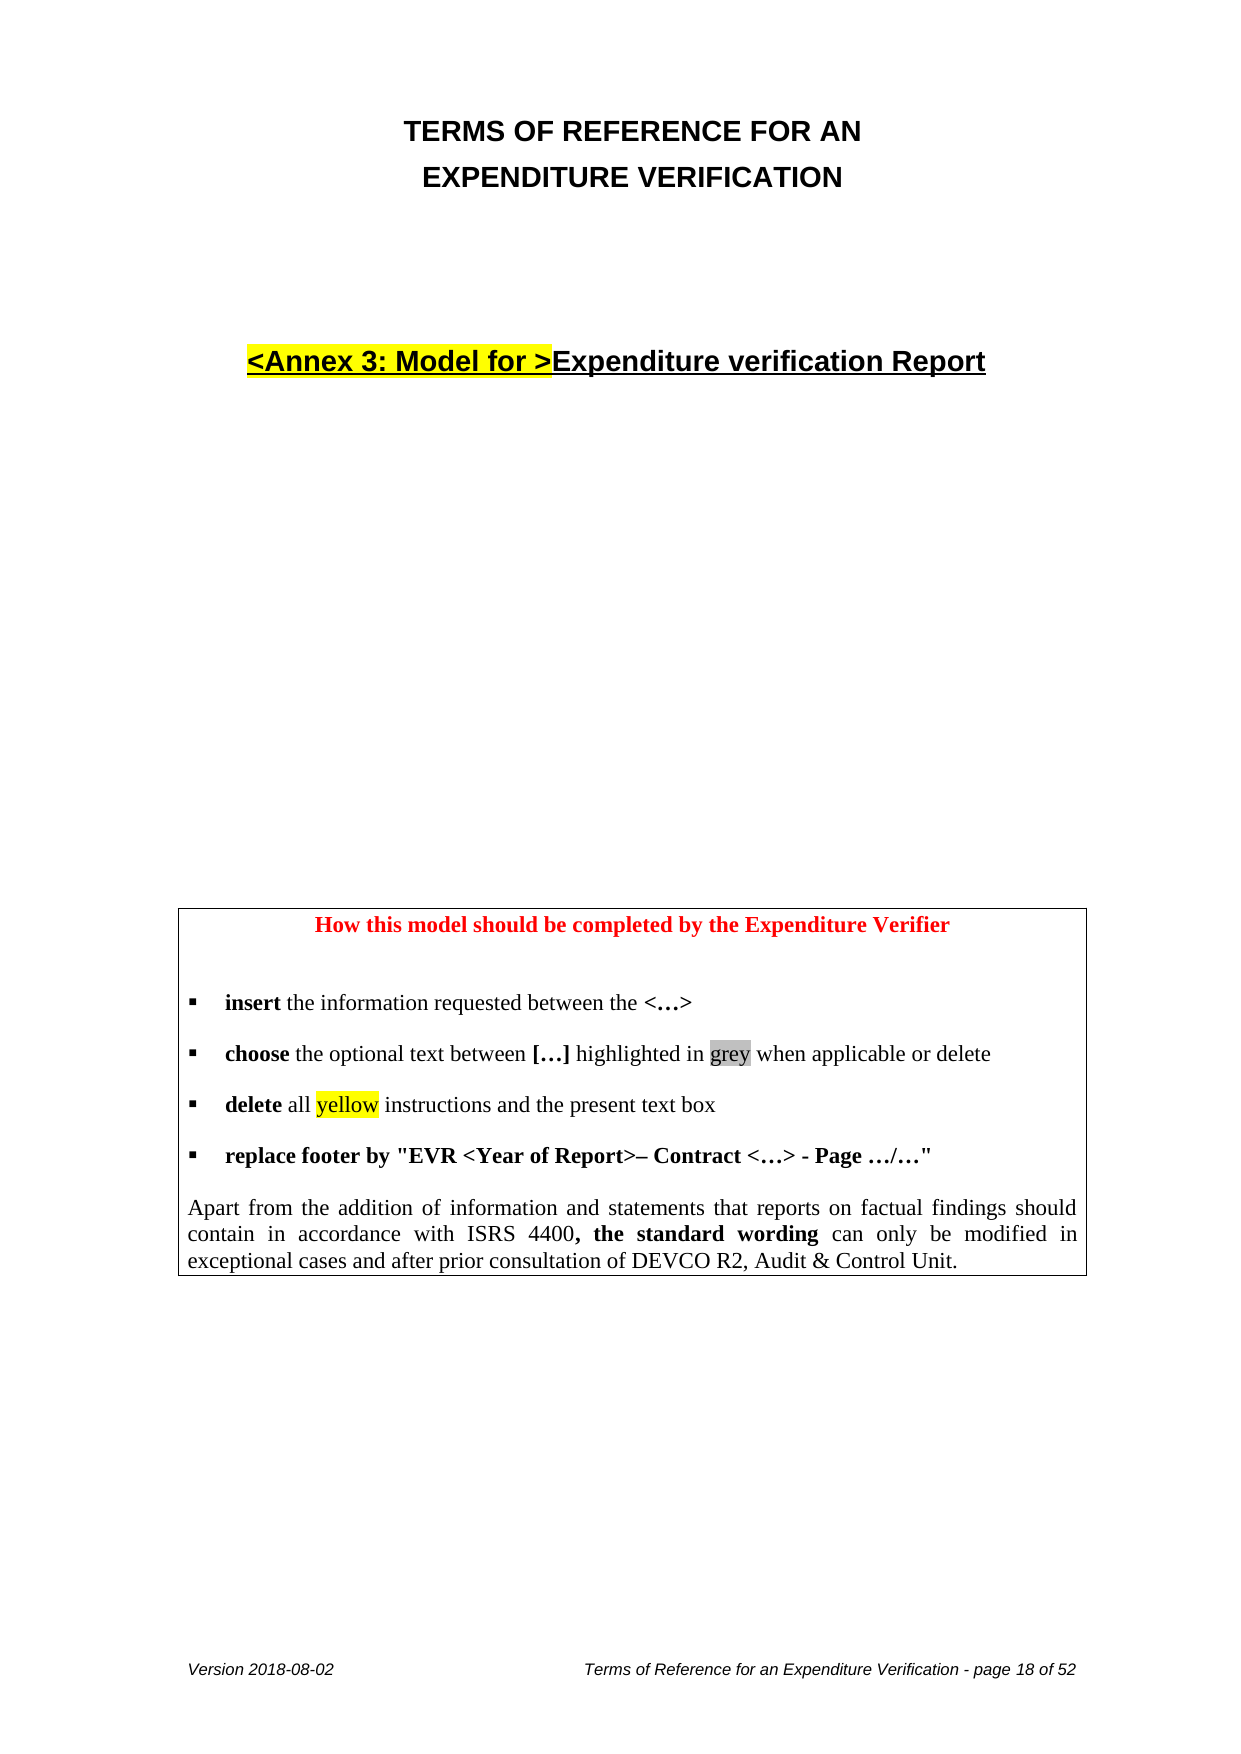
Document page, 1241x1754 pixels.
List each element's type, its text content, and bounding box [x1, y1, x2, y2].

subtitle <Annex 3: Model for >Expenditure verification Report [552, 344, 1078, 378]
text EXPENDITURE VERIFICATION [187, 160, 1078, 193]
list delete all yellow instructions and the present text box [179, 1088, 1086, 1118]
text TERMS OF REFERENCE FOR AN [187, 114, 1078, 147]
list insert the information requested between the <…> [179, 985, 1086, 1015]
text Apart from the addition of information and statements that reports on factual findings should contain in accordance with ISRS 4400, the standard wording can only be modified in exceptional cases and after prior consultation of DEVCO R2, Audit & Control Unit. [179, 1191, 1086, 1275]
list replace footer by "EVR <Year of Report>– Contract <…> - Page …/…" [179, 1139, 1086, 1169]
text How this model should be completed by the Expenditure Verifier [179, 909, 1086, 937]
list choose the optional text between […] highlighted in grey when applicable or delete [179, 1037, 1086, 1066]
